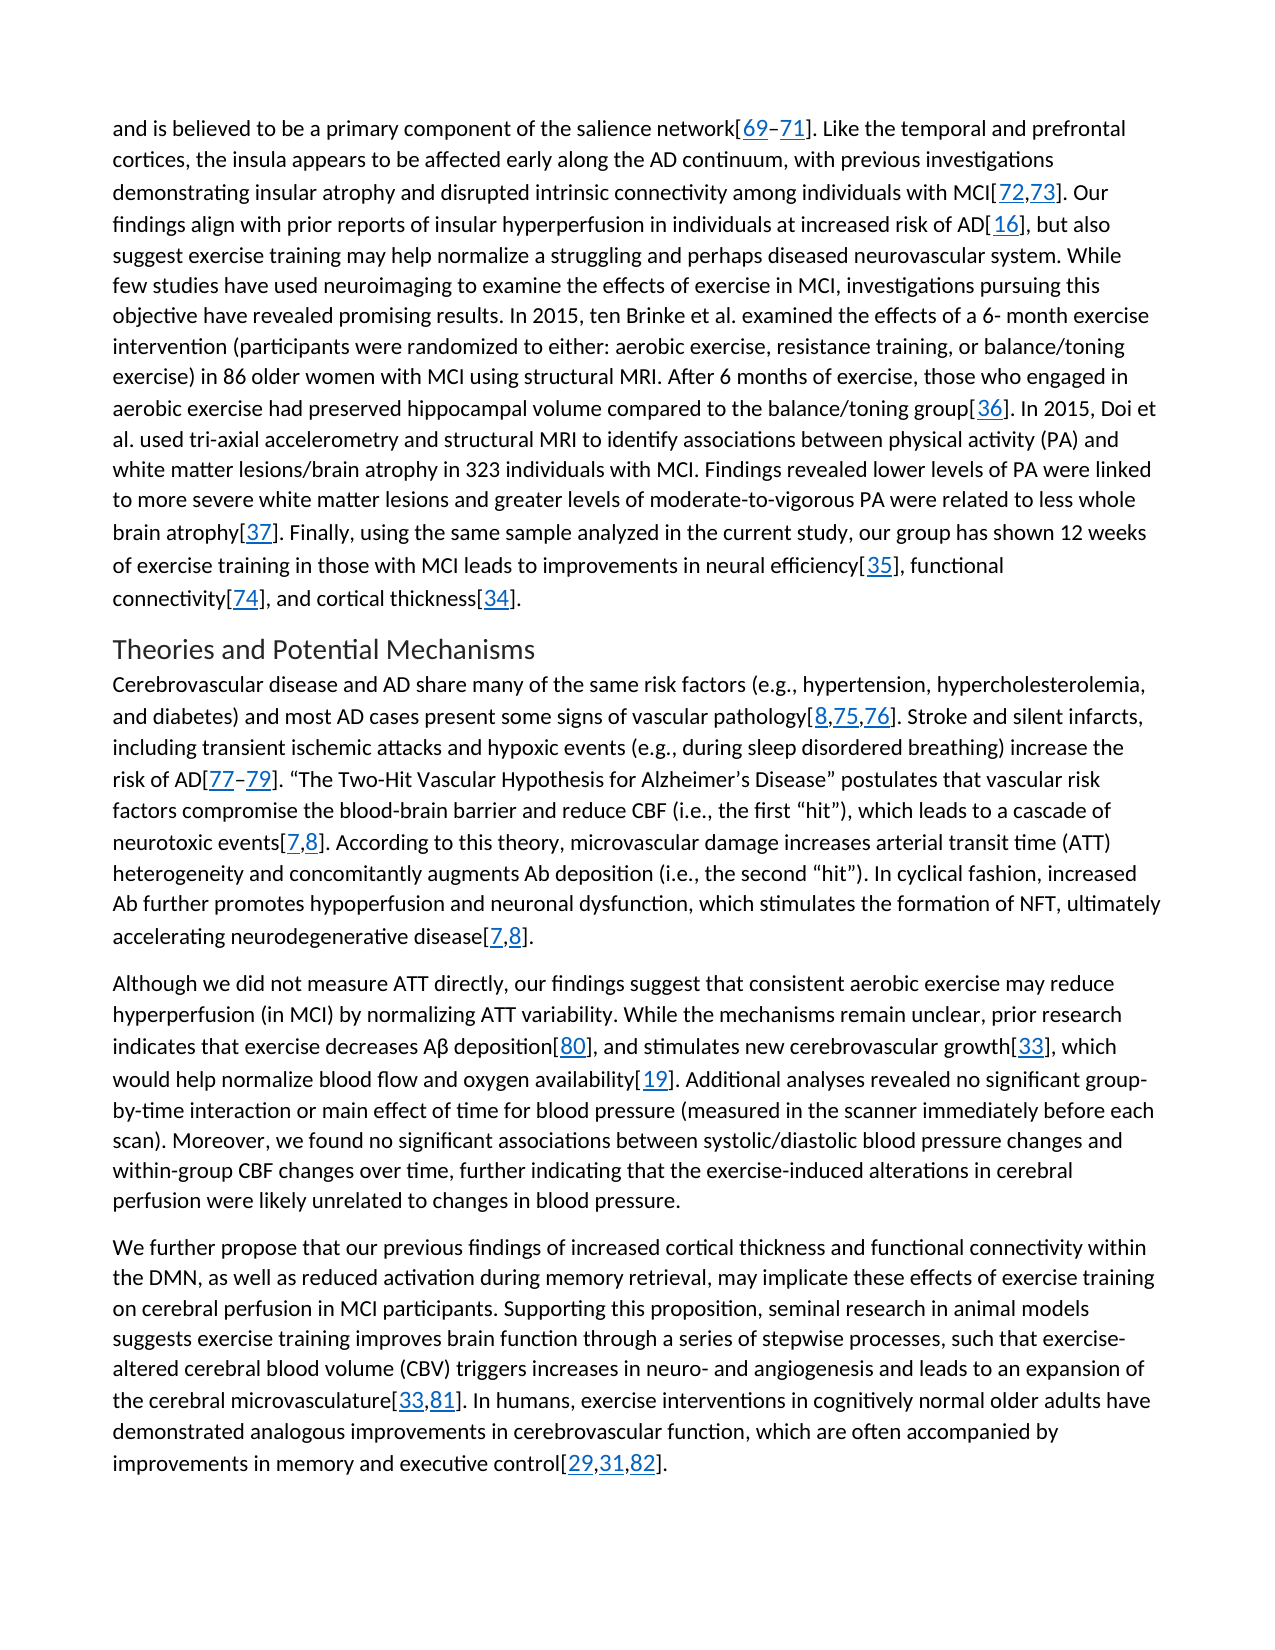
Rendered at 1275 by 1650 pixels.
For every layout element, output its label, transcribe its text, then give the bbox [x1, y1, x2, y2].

subtitle Theories and Potential Mechanisms [112, 631, 1162, 667]
text Although we did not measure ATT directly, our findings suggest that consistent aerobic exercise may reduce hyperperfusion (in MCI) by normalizing ATT variability. While the mechanisms remain unclear, prior research indicates that exercise decreases Aβ deposition[80], and stimulates new cerebrovascular growth[33], which would help normalize blood flow and oxygen availability[19]. Additional analyses revealed no significant group-by-time interaction or main effect of time for blood pressure (measured in the scanner immediately before each scan). Moreover, we found no significant associations between systolic/diastolic blood pressure changes and within-group CBF changes over time, further indicating that the exercise-induced alterations in cerebral perfusion were likely unrelated to changes in blood pressure. [112, 969, 1162, 1214]
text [112, 112, 1162, 612]
text We further propose that our previous findings of increased cortical thickness and functional connectivity within the DMN, as well as reduced activation during memory retrieval, may implicate these effects of exercise training on cerebral perfusion in MCI participants. Supporting this proposition, seminal research in animal models suggests exercise training improves brain function through a series of stepwise processes, such that exercise-altered cerebral blood volume (CBV) triggers increases in neuro- and angiogenesis and leads to an expansion of the cerebral microvasculature[33,81]. In humans, exercise interventions in cognitively normal older adults have demonstrated analogous improvements in cerebrovascular function, which are often accompanied by improvements in memory and executive control[29,31,82]. [112, 1233, 1162, 1478]
text Cerebrovascular disease and AD share many of the same risk factors (e.g., hypertension, hypercholesterolemia, and diabetes) and most AD cases present some signs of vascular pathology[8,75,76]. Stroke and silent infarcts, including transient ischemic attacks and hypoxic events (e.g., during sleep disordered breathing) increase the risk of AD[77–79]. “The Two-Hit Vascular Hypothesis for Alzheimer’s Disease” postulates that vascular risk factors compromise the blood-brain barrier and reduce CBF (i.e., the first “hit”), which leads to a cascade of neurotoxic events[7,8]. According to this theory, microvascular damage increases arterial transit time (ATT) heterogeneity and concomitantly augments Ab deposition (i.e., the second “hit”). In cyclical fashion, increased Ab further promotes hypoperfusion and neuronal dysfunction, which stimulates the formation of NFT, ultimately accelerating neurodegenerative disease[7,8]. [112, 670, 1162, 950]
